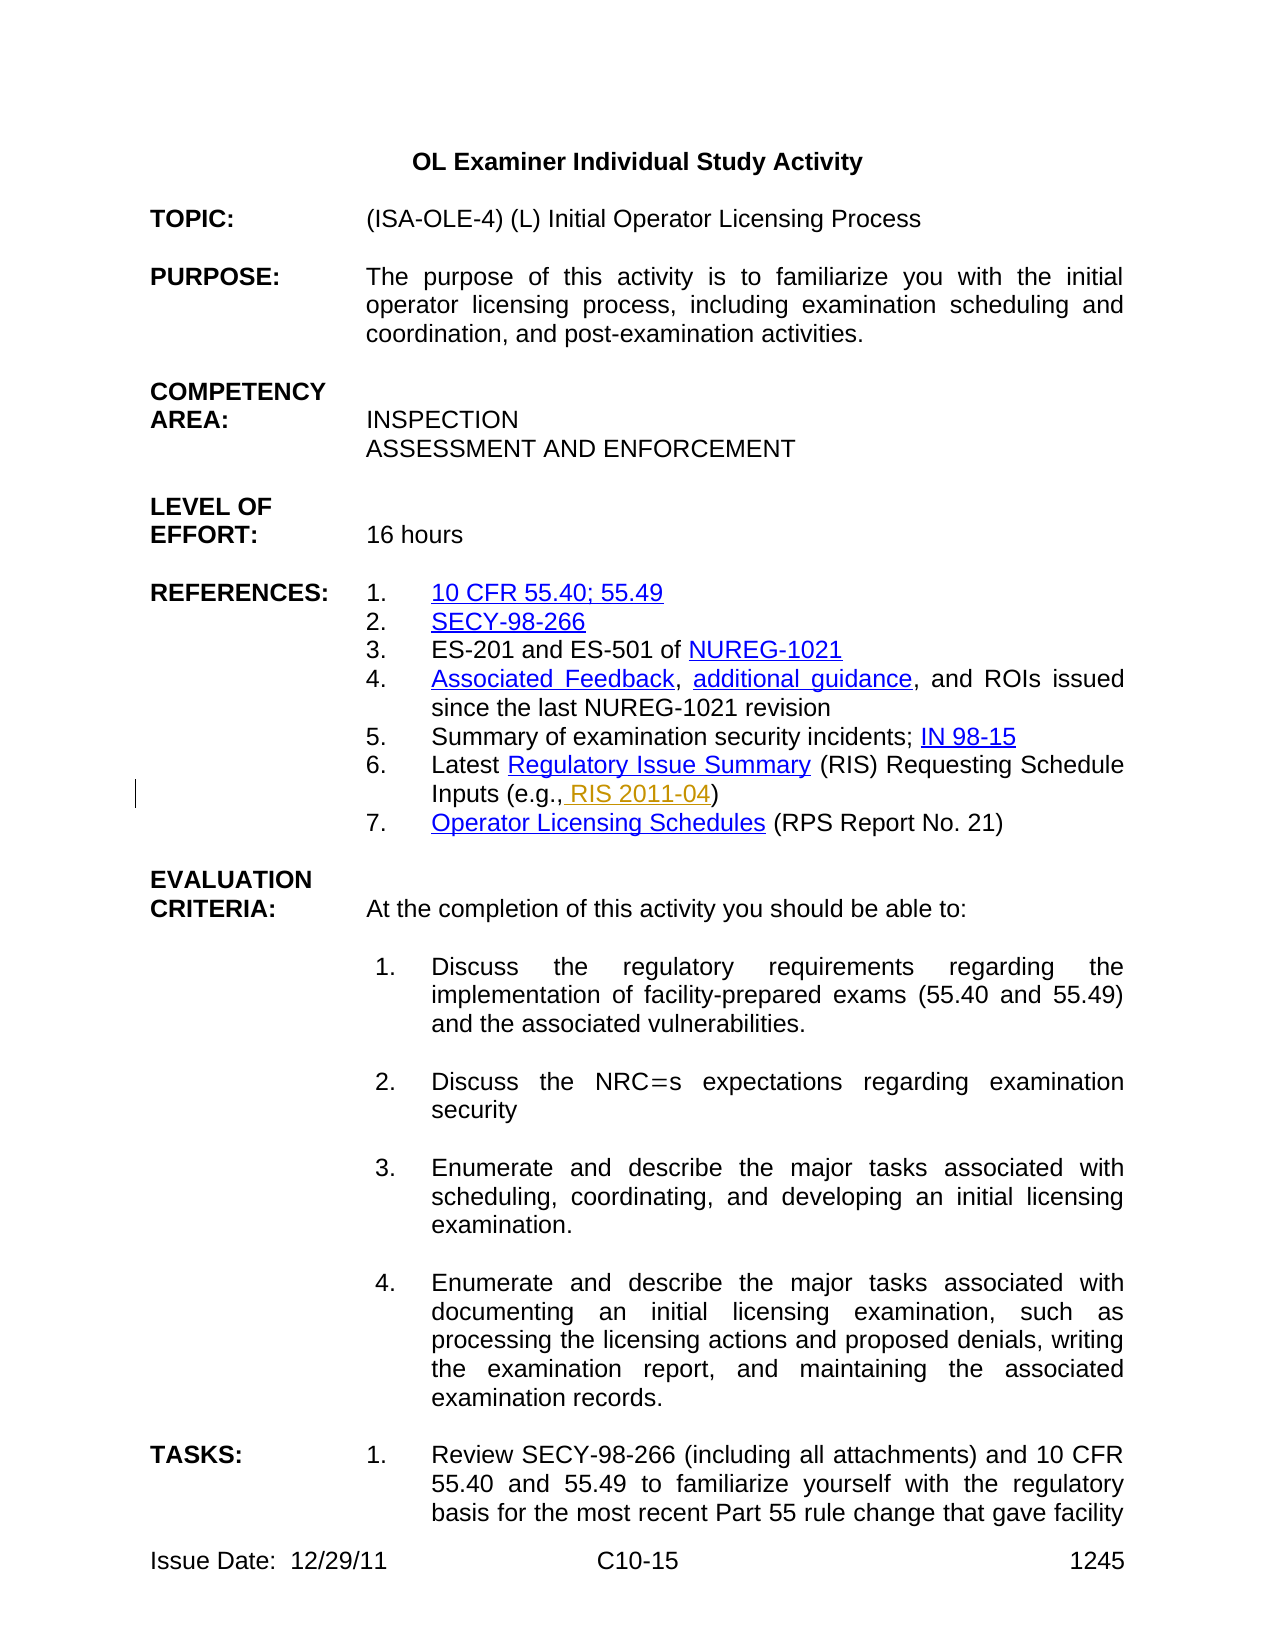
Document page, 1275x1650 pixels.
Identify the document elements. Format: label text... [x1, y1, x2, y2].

list Discuss the NRCs expectations regarding examination security [375, 1067, 1125, 1124]
list SECY-98-266 [366, 607, 1125, 635]
text REFERENCES: 1. 10 CFR 55.40; 55.49 [150, 578, 1125, 607]
text EVALUATION [150, 865, 1125, 894]
text LEVEL OF [150, 492, 1125, 520]
list Operator Licensing Schedules (RPS Report No. 21) [366, 808, 1125, 837]
list ES-201 and ES-501 of NUREG-1021 [366, 635, 1125, 664]
list Enumerate and describe the major tasks associated with scheduling, coordinating, and developing an initial licensing examination. [375, 1153, 1125, 1239]
text PURPOSE: The purpose of this activity is to familiarize you with the initial operator licensing process, including examination scheduling and coordination, and post-examination activities. [150, 262, 1125, 348]
list Associated Feedback, additional guidance, and ROIs issued since the last NUREG-1021 revision [366, 664, 1125, 722]
list Discuss the regulatory requirements regarding the implementation of facility-prepared exams (55.40 and 55.49) and the associated vulnerabilities. [375, 952, 1125, 1038]
text COMPETENCY [150, 377, 1125, 405]
text AREA: INSPECTION [150, 405, 1125, 434]
list Latest Regulatory Issue Summary (RIS) Requesting Schedule Inputs (e.g.,) [366, 750, 1125, 808]
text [150, 1440, 1125, 1527]
list Enumerate and describe the major tasks associated with documenting an initial licensing examination, such as processing the licensing actions and proposed denials, writing the examination report, and maintaining the associated examination records. [375, 1268, 1125, 1412]
text ASSESSMENT AND ENFORCEMENT [150, 434, 1125, 463]
text OL Examiner Individual Study Activity [150, 147, 1125, 175]
list Summary of examination security incidents; IN 98-15 [366, 722, 1125, 750]
text EFFORT: 16 hours [150, 520, 1125, 549]
text CRITERIA: At the completion of this activity you should be able to: [150, 894, 1125, 923]
text TOPIC: (ISA-OLE-4) (L) Initial Operator Licensing Process [150, 204, 1125, 233]
